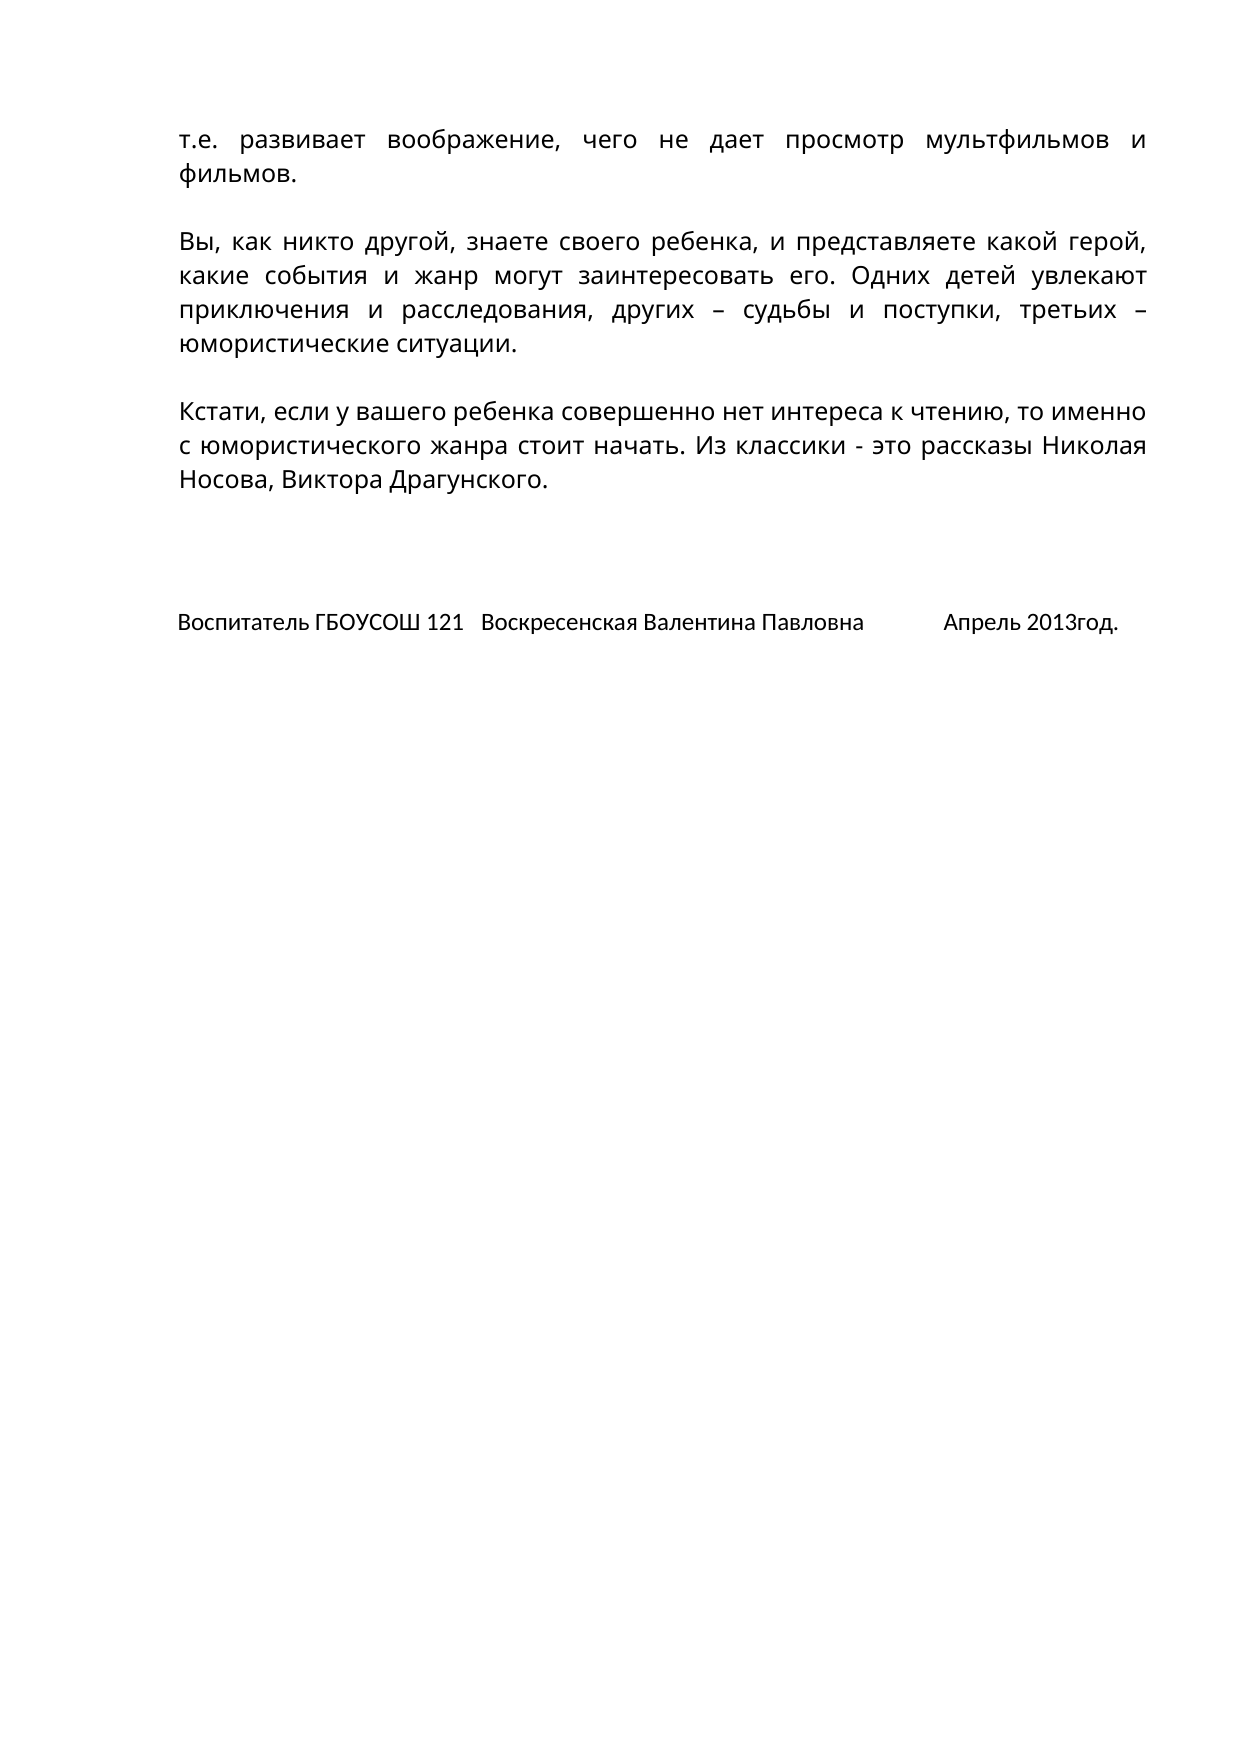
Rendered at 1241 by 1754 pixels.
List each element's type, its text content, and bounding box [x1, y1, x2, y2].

text Воспитатель ГБОУСОШ 121 Воскресенская Валентина Павловна Апрель 2013год. [177, 606, 1152, 637]
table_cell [177, 118, 1149, 497]
